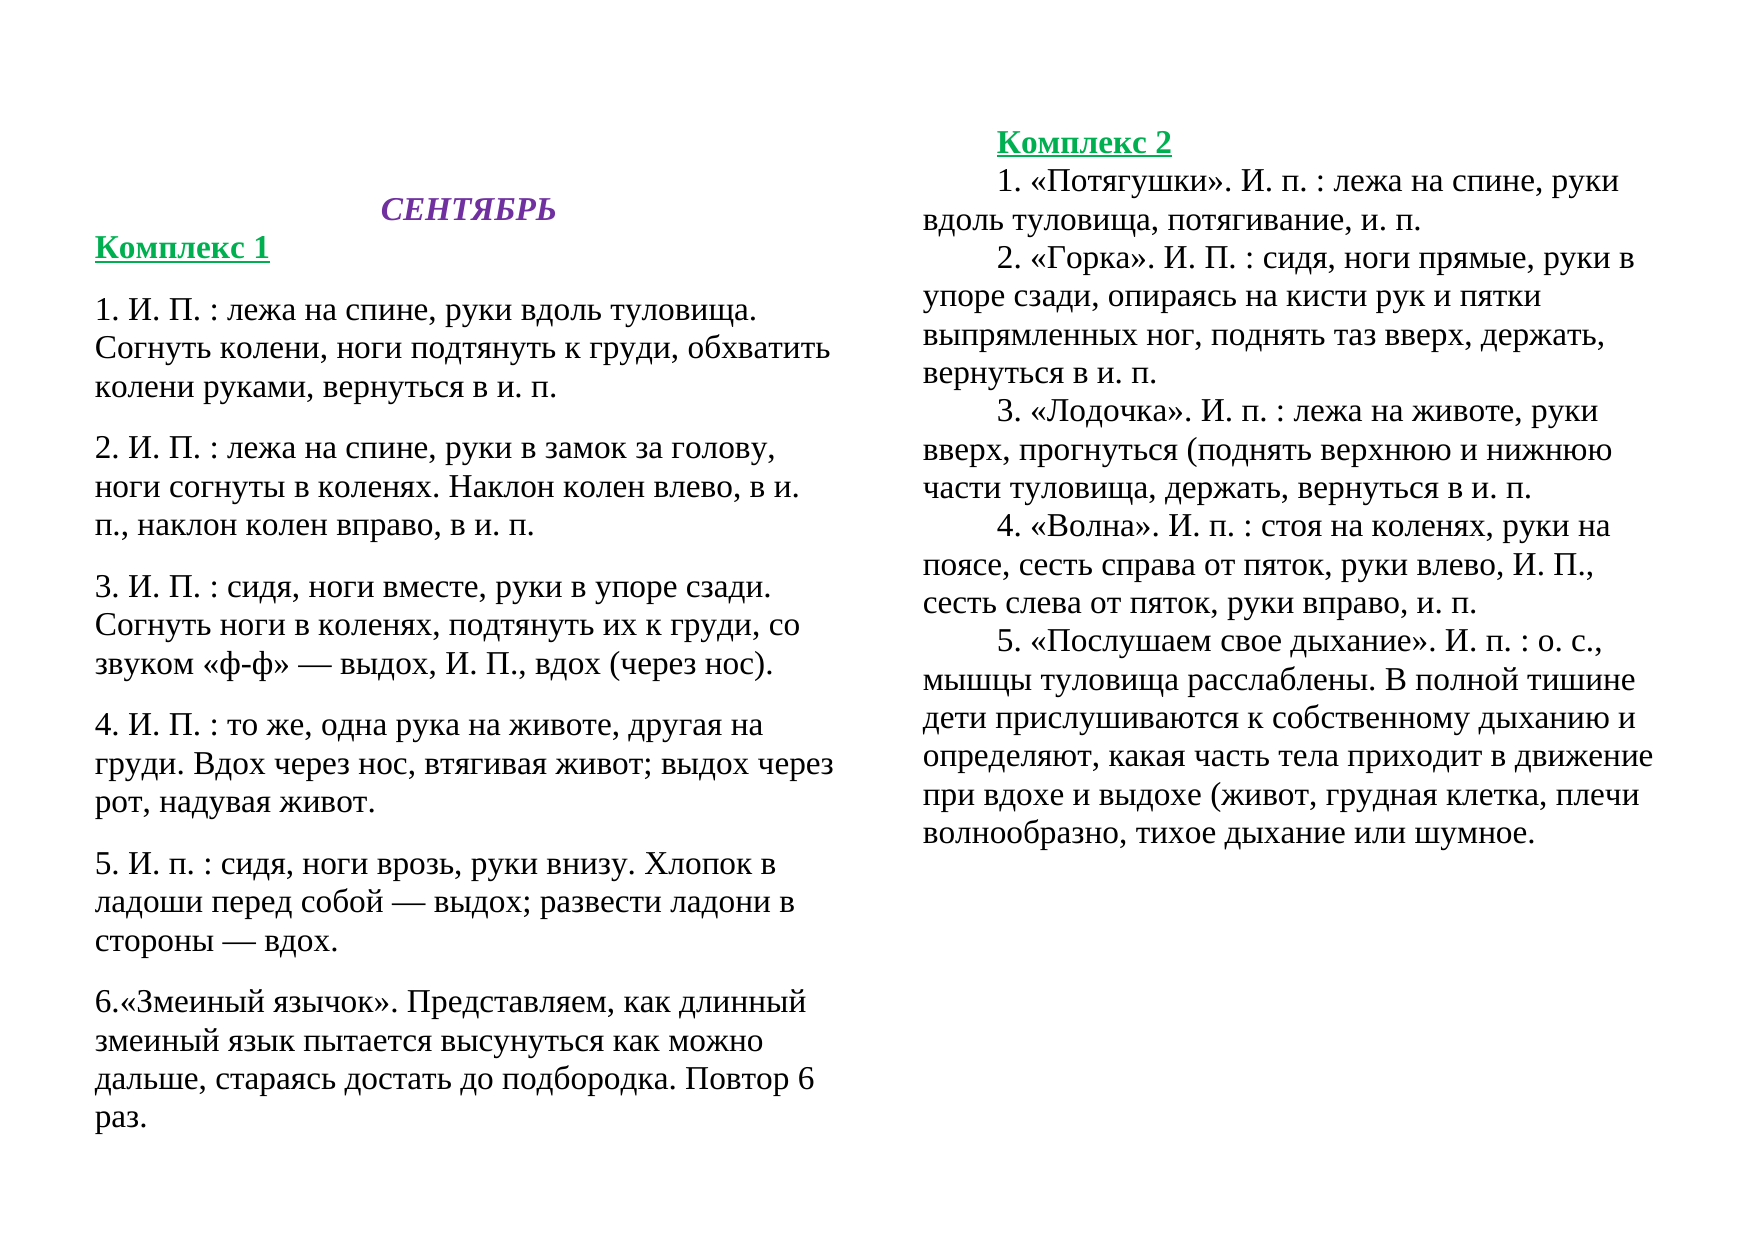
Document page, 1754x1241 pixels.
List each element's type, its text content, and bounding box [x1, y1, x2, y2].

text СЕНТЯБРЬ [94, 189, 843, 228]
text 2. И. П. : лежа на спине, руки в замок за голову, ноги согнуты в коленях. Наклон колен влево, в и. п., наклон колен вправо, в и. п. [94, 428, 843, 543]
text 5. «Послушаем свое дыхание». И. п. : о. с., мышцы туловища расслаблены. В полной тишине дети прислушиваются к собственному дыханию и определяют, какая часть тела приходит в движение при вдохе и выдохе (живот, грудная клетка, плечи волнообразно, тихое дыхание или шумное. [923, 621, 1665, 851]
text 1. «Потягушки». И. п. : лежа на спине, руки вдоль туловища, потягивание, и. п. [923, 161, 1665, 237]
text Комплекс 1 [94, 228, 843, 266]
text Комплекс 2 [923, 122, 1665, 161]
text 4. И. П. : то же, одна рука на животе, другая на груди. Вдох через нос, втягивая живот; выдох через рот, надувая живот. [94, 705, 843, 820]
text 2. «Горка». И. П. : сидя, ноги прямые, руки в упоре сзади, опираясь на кисти рук и пятки выпрямленных ног, поднять таз вверх, держать, вернуться в и. п. [923, 237, 1665, 391]
text 5. И. п. : сидя, ноги врозь, руки внизу. Хлопок в ладоши перед собой — выдох; развести ладони в стороны — вдох. [94, 843, 843, 958]
text 6.«Змеиный язычок». Представляем, как длинный змеиный язык пытается высунуться как можно дальше, стараясь достать до подбородка. Повтор 6 раз. [94, 982, 843, 1135]
text 1. И. П. : лежа на спине, руки вдоль туловища. Согнуть колени, ноги подтянуть к груди, обхватить колени руками, вернуться в и. п. [94, 289, 843, 404]
text 3. «Лодочка». И. п. : лежа на животе, руки вверх, прогнуться (поднять верхнюю и нижнюю части туловища, держать, вернуться в и. п. [923, 391, 1665, 506]
text 4. «Волна». И. п. : стоя на коленях, руки на поясе, сесть справа от пяток, руки влево, И. П., сесть слева от пяток, руки вправо, и. п. [923, 506, 1665, 621]
text 3. И. П. : сидя, ноги вместе, руки в упоре сзади. Согнуть ноги в коленях, подтянуть их к груди, со звуком «ф-ф» — выдох, И. П., вдох (через нос). [94, 566, 843, 681]
